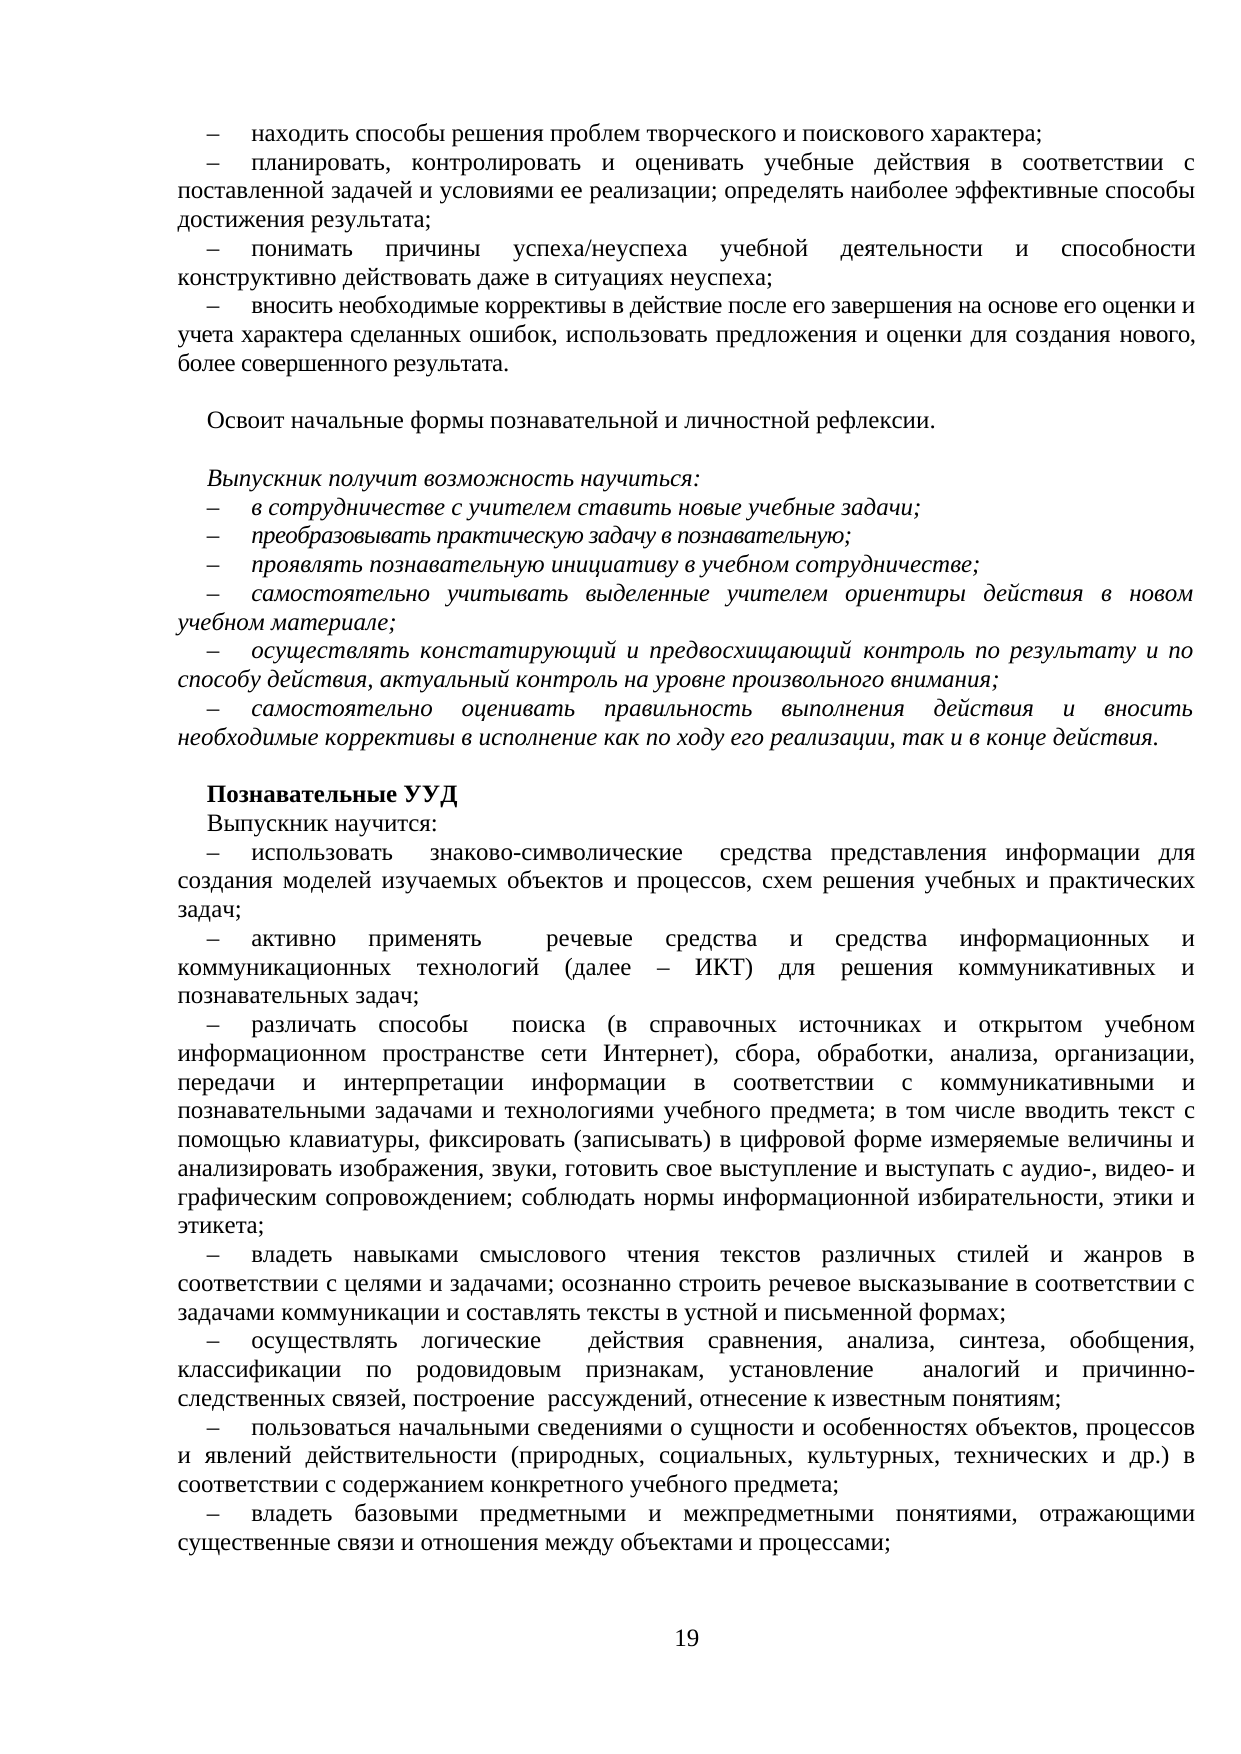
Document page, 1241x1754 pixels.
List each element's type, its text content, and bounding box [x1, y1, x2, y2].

list использовать знаково-символические средства представления информации для создания моделей изучаемых объектов и процессов, схем решения учебных и практических задач; [177, 837, 1196, 923]
list различать способы поиска (в справочных источниках и открытом учебном информационном пространстве сети Интернет), сбора, обработки, анализа, организации, передачи и интерпретации информации в соответствии с коммуникативными и познавательными задачами и технологиями учебного предмета; в том числе вводить текст с помощью клавиатуры, фиксировать (записывать) в цифровой форме измеряемые величины и анализировать изображения, звуки, готовить свое выступление и выступать с аудио-, видео- и графическим сопровождением; соблюдать нормы информационной избирательности, этики и этикета; [177, 1009, 1196, 1239]
text Освоит начальные формы познавательной и личностной рефлексии. [177, 406, 1196, 434]
list понимать причины успеха/неуспеха учебной деятельности и способности конструктивно действовать даже в ситуациях неуспеха; [177, 233, 1196, 291]
list планировать, контролировать и оценивать учебные действия в соответствии с поставленной задачей и условиями ее реализации; определять наиболее эффективные способы достижения результата; [177, 147, 1196, 233]
list осуществлять логические действия сравнения, анализа, синтеза, обобщения, классификации по родовидовым признакам, установление аналогий и причинно-следственных связей, построение рассуждений, отнесение к известным понятиям; [177, 1326, 1196, 1412]
list самостоятельно учитывать выделенные учителем ориентиры действия в новом учебном материале; [177, 578, 1196, 636]
text Познавательные УУД [177, 779, 1196, 808]
list самостоятельно оценивать правильность выполнения действия и вносить необходимые коррективы в исполнение как по ходу его реализации, так и в конце действия. [177, 693, 1196, 751]
list осуществлять констатирующий и предвосхищающий контроль по результату и по способу действия, актуальный контроль на уровне произвольного внимания; [177, 636, 1196, 693]
list активно применять речевые средства и средства информационных и коммуникационных технологий (далее – ИКТ) для решения коммуникативных и познавательных задач; [177, 923, 1196, 1009]
list владеть базовыми предметными и межпредметными понятиями, отражающими существенные связи и отношения между объектами и процессами; [177, 1498, 1196, 1556]
list вносить необходимые коррективы в действие после его завершения на основе его оценки и учета характера сделанных ошибок, использовать предложения и оценки для создания нового, более совершенного результата. [177, 291, 1196, 377]
list владеть навыками смыслового чтения текстов различных стилей и жанров в соответствии с целями и задачами; осознанно строить речевое высказывание в соответствии с задачами коммуникации и составлять тексты в устной и письменной формах; [177, 1239, 1196, 1326]
text Выпускник научится: [177, 808, 1196, 837]
list в сотрудничестве с учителем ставить новые учебные задачи; [177, 492, 1196, 521]
list пользоваться начальными сведениями о сущности и особенностях объектов, процессов и явлений действительности (природных, социальных, культурных, технических и др.) в соответствии с содержанием конкретного учебного предмета; [177, 1412, 1196, 1498]
text Выпускник получит возможность научиться: [177, 463, 1196, 492]
list проявлять познавательную инициативу в учебном сотрудничестве; [177, 549, 1196, 578]
list преобразовывать практическую задачу в познавательную; [177, 521, 1196, 549]
list находить способы решения проблем творческого и поискового характера; [177, 118, 1196, 147]
